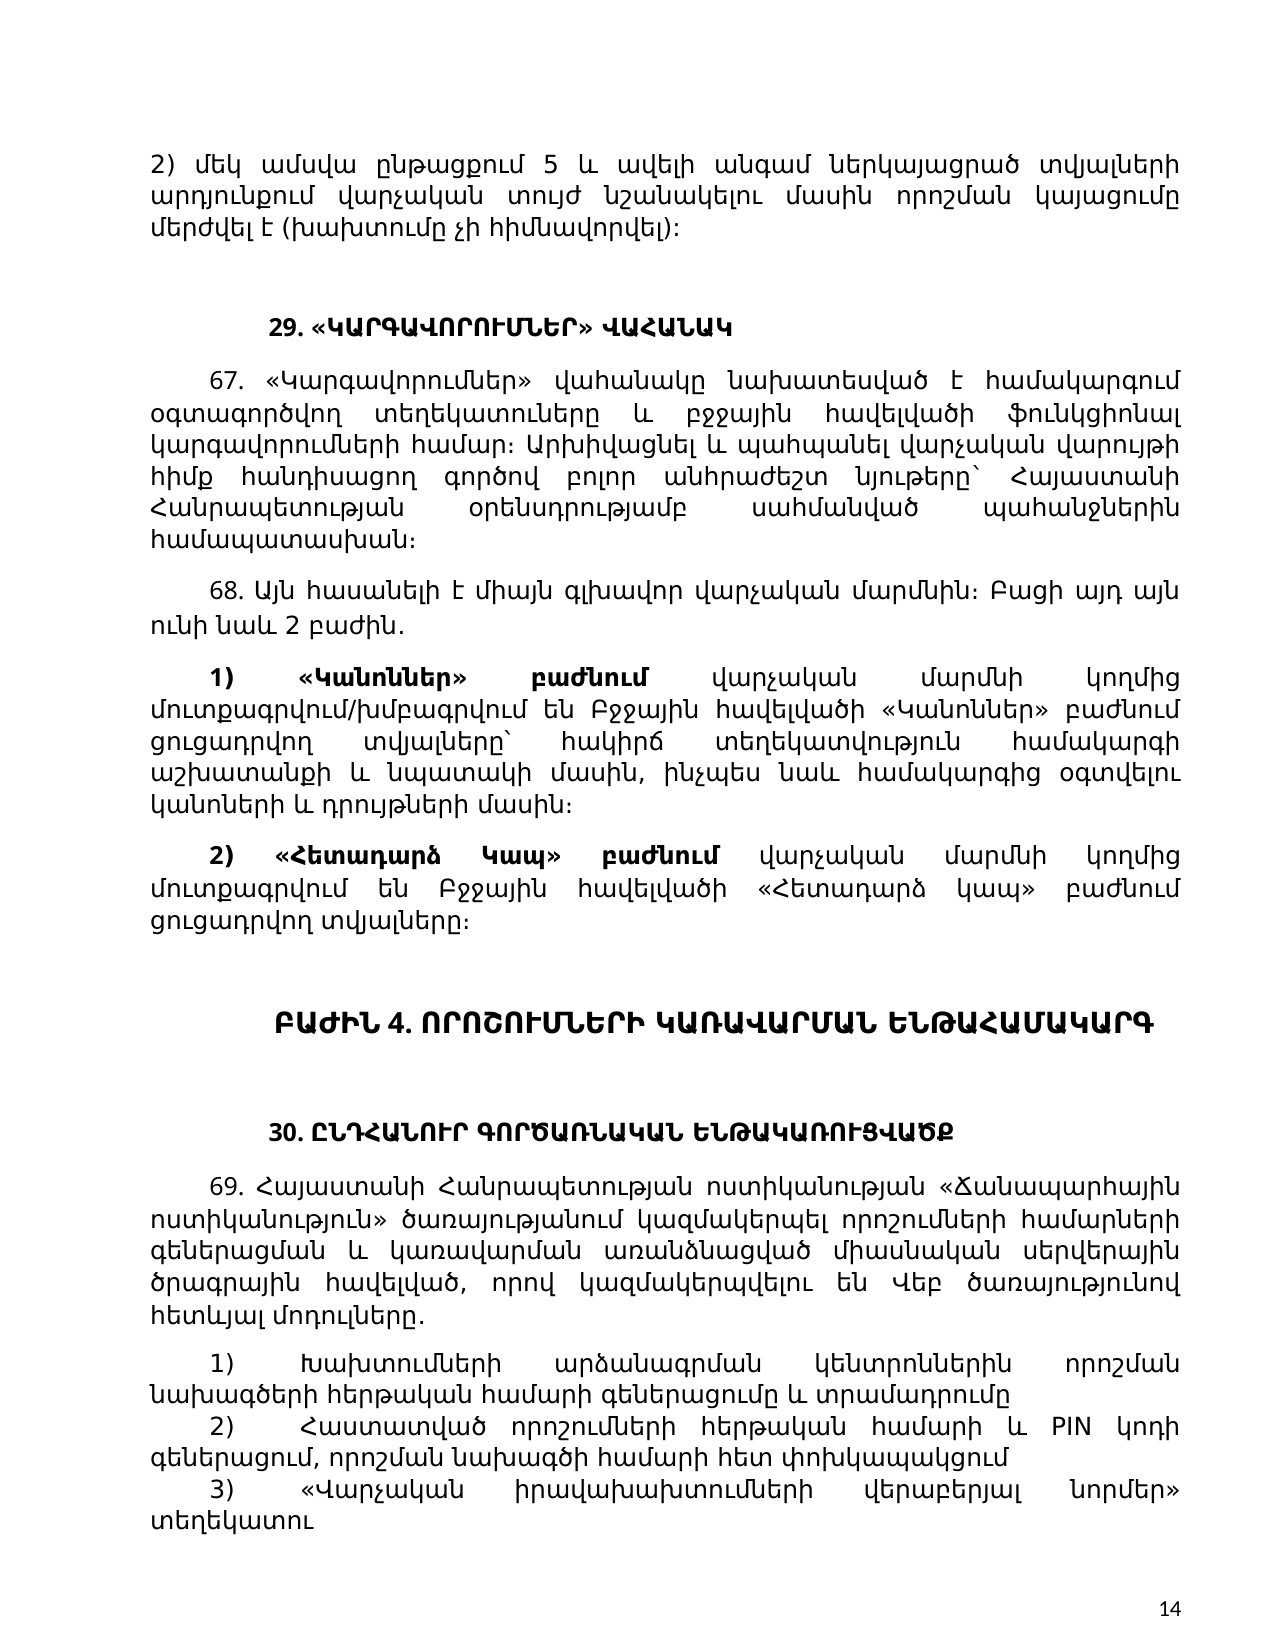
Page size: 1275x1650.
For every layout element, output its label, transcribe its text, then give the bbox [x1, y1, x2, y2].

text ԲԱԺԻՆ 4. ՈՐՈՇՈՒՄՆԵՐԻ ԿԱՌԱՎԱՐՄԱՆ ԵՆԹԱՀԱՄԱԿԱՐԳ [247, 1002, 1181, 1042]
text 2) մեկ ամսվա ընթացքում 5 և ավելի անգամ ներկայացրած տվյալների արդյունքում վարչական տույժ նշանակելու մասին որոշման կայացումը մերժվել է (խախտումը չի հիմնավորվել): [150, 211, 1181, 242]
text 69. Հայաստանի Հանրապետության ոստիկանության «Ճանապարհային ոստիկանություն» ծառայությանում կազմակերպել որոշումների համարների գեներացման և կառավարման առանձնացված միասնական սերվերային ծրագրային հավելված, որով կազմակերպվելու են Վեբ ծառայությունով հետևյալ մոդուլները․ [150, 1168, 1181, 1330]
text 67. «Կարգավորումներ» վահանակը նախատեսված է համակարգում օգտագործվող տեղեկատուները և բջջային հավելվածի ֆունկցիոնալ կարգավորումների համար։ Արխիվացնել և պահպանել վարչական վարույթի հիմք հանդիսացող գործով բոլոր անհրաժեշտ նյութերը` Հայաստանի Հանրապետության օրենսդրությամբ սահմանված պահանջներին համապատասխան։ [150, 363, 1181, 554]
text 68. Այն հասանելի է միայն գլխավոր վարչական մարմնին։ Բացի այդ այն ունի նաև 2 բաժին․ [150, 573, 1181, 640]
list Հաստատված որոշումների հերթական համարի և PIN կոդի գեներացում, որոշման նախագծի համարի հետ փոխկապակցում [150, 1412, 1181, 1473]
text 2) «Հետադարձ Կապ» բաժնում վարչական մարմնի կողմից մուտքագրվում են Բջջային հավելվածի «Հետադարձ կապ» բաժնում ցուցադրվող տվյալները։ [150, 838, 1181, 935]
text 1) «Կանոններ» բաժնում վարչական մարմնի կողմից մուտքագրվում/խմբագրվում են Բջջային հավելվածի «Կանոններ» բաժնում ցուցադրվող տվյալները՝ հակիրճ տեղեկատվություն համակարգի աշխատանքի և նպատակի մասին, ինչպես նաև համակարգից օգտվելու կանոների և դրույթների մասին։ [150, 659, 1181, 819]
list Խախտումների արձանագրման կենտրոններին որոշման նախագծերի հերթական համարի գեներացումը և տրամադրումը [150, 1349, 1181, 1410]
text 29. «ԿԱՐԳԱՎՈՐՈՒՄՆԵՐ» ՎԱՀԱՆԱԿ [268, 309, 1181, 343]
list «Վարչական իրավախախտումների վերաբերյալ նորմեր» տեղեկատու [150, 1475, 1181, 1536]
text 30. ԸՆԴՀԱՆՈՒՐ ԳՈՐԾԱՌՆԱԿԱՆ ԵՆԹԱԿԱՌՈՒՑՎԱԾՔ [268, 1115, 1181, 1149]
